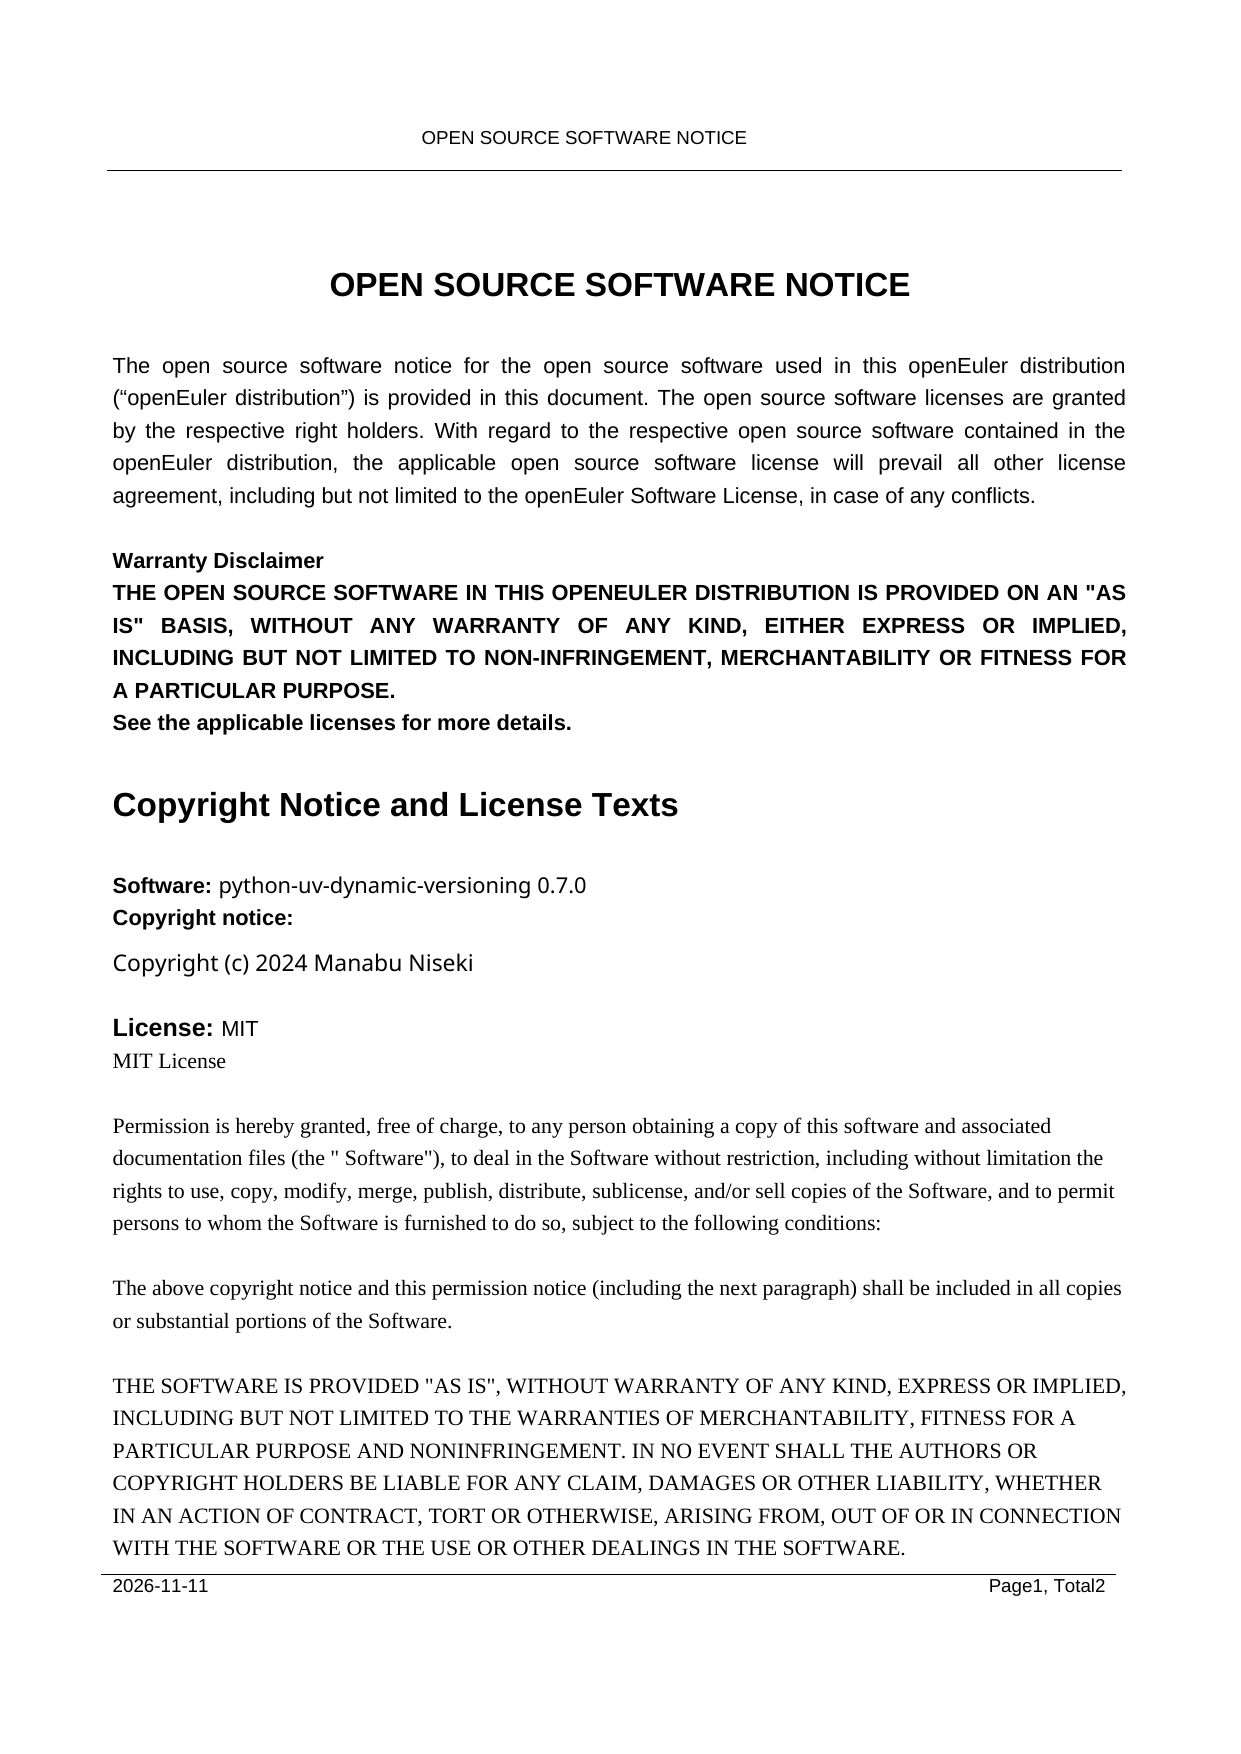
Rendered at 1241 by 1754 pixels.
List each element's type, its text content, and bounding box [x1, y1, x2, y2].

text Copyright Notice and License Texts [112, 771, 1128, 836]
title Software: python-uv-dynamic-versioning 0.7.0 [112, 869, 1128, 901]
text The open source software notice for the open source software used in this openEuler distribution (“openEuler distribution”) is provided in this document. The open source software licenses are granted by the respective right holders. With regard to the respective open source software contained in the openEuler distribution, the applicable open source software license will prevail all other license agreement, including but not limited to the openEuler Software License, in case of any conflicts. [112, 349, 1128, 511]
text Copyright (c) 2024 Manabu Niseki [112, 947, 1128, 1012]
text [112, 1044, 1128, 1564]
text License: MIT [112, 1012, 1128, 1044]
text Copyright notice: [112, 901, 1128, 934]
text THE OPEN SOURCE SOFTWARE IN THIS OPENEULER DISTRIBUTION IS PROVIDED ON AN "AS IS" BASIS, WITHOUT ANY WARRANTY OF ANY KIND, EITHER EXPRESS OR IMPLIED, INCLUDING BUT NOT LIMITED TO NON-INFRINGEMENT, MERCHANTABILITY OR FITNESS FOR A PARTICULAR PURPOSE. See the applicable licenses for more details. [112, 576, 1128, 739]
text Warranty Disclaimer [112, 544, 1128, 576]
text OPEN SOURCE SOFTWARE NOTICE [112, 251, 1128, 316]
